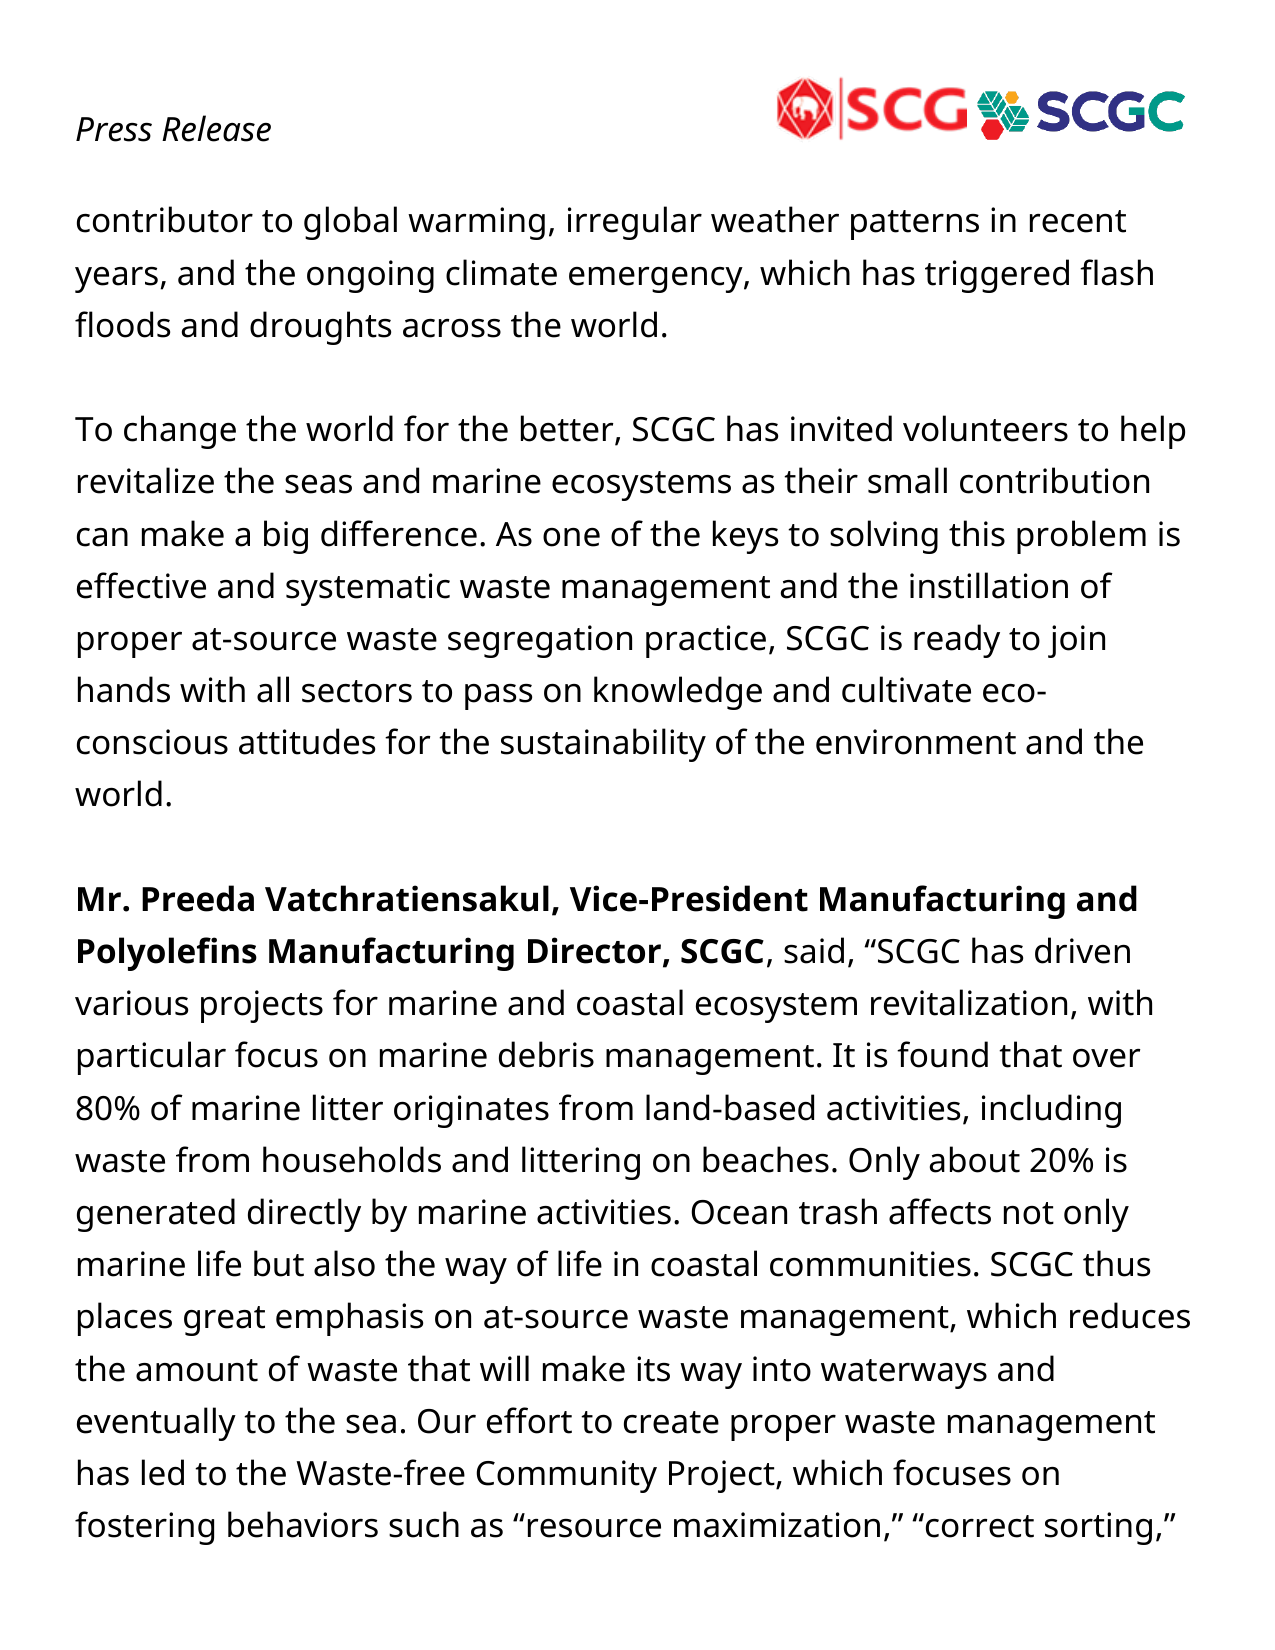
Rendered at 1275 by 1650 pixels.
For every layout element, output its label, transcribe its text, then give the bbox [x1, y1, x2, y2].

picture [776, 75, 967, 143]
subtitle To change the world for the better, SCGC has invited volunteers to help revitalize the seas and marine ecosystems as their small contribution can make a big difference. As one of the keys to solving this problem is effective and systematic waste management and the instillation of proper at-source waste segregation practice, SCGC is ready to join hands with all sectors to pass on knowledge and cultivate eco-conscious attitudes for the sustainability of the environment and the world. [75, 406, 1200, 817]
picture [971, 81, 1193, 144]
